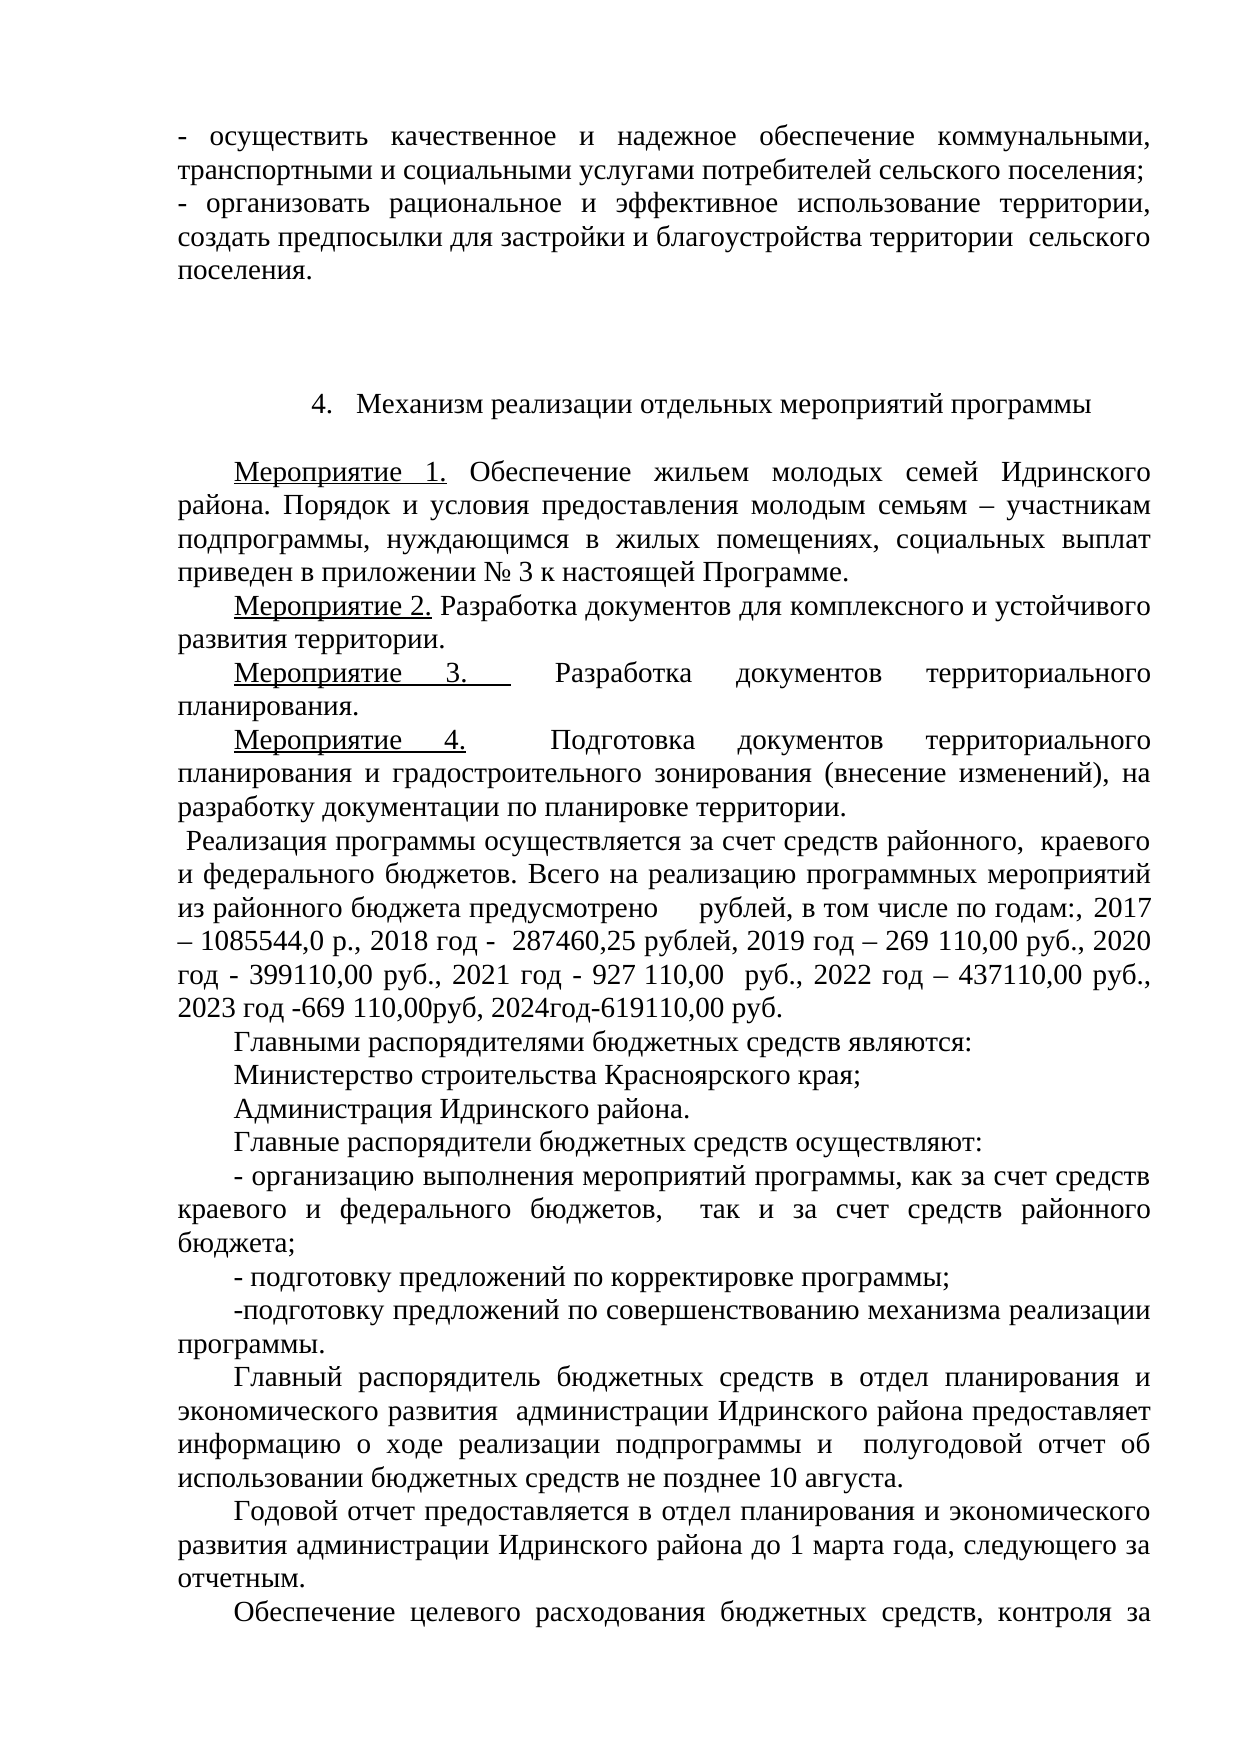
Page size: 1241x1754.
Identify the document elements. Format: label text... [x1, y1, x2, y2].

text - осуществить качественное и надежное обеспечение коммунальными, транспортными и социальными услугами потребителей сельского поселения; [177, 118, 1152, 185]
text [177, 1594, 1152, 1628]
text Мероприятие 1. Обеспечение жильем молодых семей Идринского района. Порядок и условия предоставления молодым семьям – участникам подпрограммы, нуждающимся в жилых помещениях, социальных выплат приведен в приложении № 3 к настоящей Программе. [177, 454, 1152, 588]
text -подготовку предложений по совершенствованию механизма реализации программы. [177, 1292, 1152, 1359]
text Главный распорядитель бюджетных средств в отдел планирования и экономического развития администрации Идринского района предоставляет информацию о ходе реализации подпрограммы и полугодовой отчет об использовании бюджетных средств не позднее 10 августа. [177, 1359, 1152, 1493]
text Министерство строительства Красноярского края; [177, 1057, 1152, 1091]
text - подготовку предложений по корректировке программы; [177, 1259, 1152, 1292]
list Механизм реализации отдельных мероприятий программы [251, 387, 1152, 420]
text Мероприятие 3. Разработка документов территориального планирования. [177, 655, 1152, 722]
text Мероприятие 2. Разработка документов для комплексного и устойчивого развития территории. [177, 588, 1152, 655]
text Мероприятие 4. Подготовка документов территориального планирования и градостроительного зонирования (внесение изменений), на разработку документации по планировке территории. [177, 722, 1152, 823]
text - организацию выполнения мероприятий программы, как за счет средств краевого и федерального бюджетов, так и за счет средств районного бюджета; [177, 1158, 1152, 1259]
text Реализация программы осуществляется за счет средств районного, краевого и федерального бюджетов. Всего на реализацию программных мероприятий из районного бюджета предусмотрено рублей, в том числе по годам:, 2017 – 1085544,0 р., 2018 год - 287460,25 рублей, 2019 год – 269 110,00 руб., 2020 год - 399110,00 руб., 2021 год - 927 110,00 руб., 2022 год – 437110,00 руб., 2023 год -669 110,00руб, 2024год-619110,00 руб. [177, 823, 1152, 1024]
text Главные распорядители бюджетных средств осуществляют: [177, 1124, 1152, 1158]
text Главными распорядителями бюджетных средств являются: [177, 1024, 1152, 1057]
text Администрация Идринского района. [177, 1091, 1152, 1124]
text Годовой отчет предоставляется в отдел планирования и экономического развития администрации Идринского района до 1 марта года, следующего за отчетным. [177, 1493, 1152, 1594]
text - организовать рациональное и эффективное использование территории, создать предпосылки для застройки и благоустройства территории сельского поселения. [177, 185, 1152, 286]
